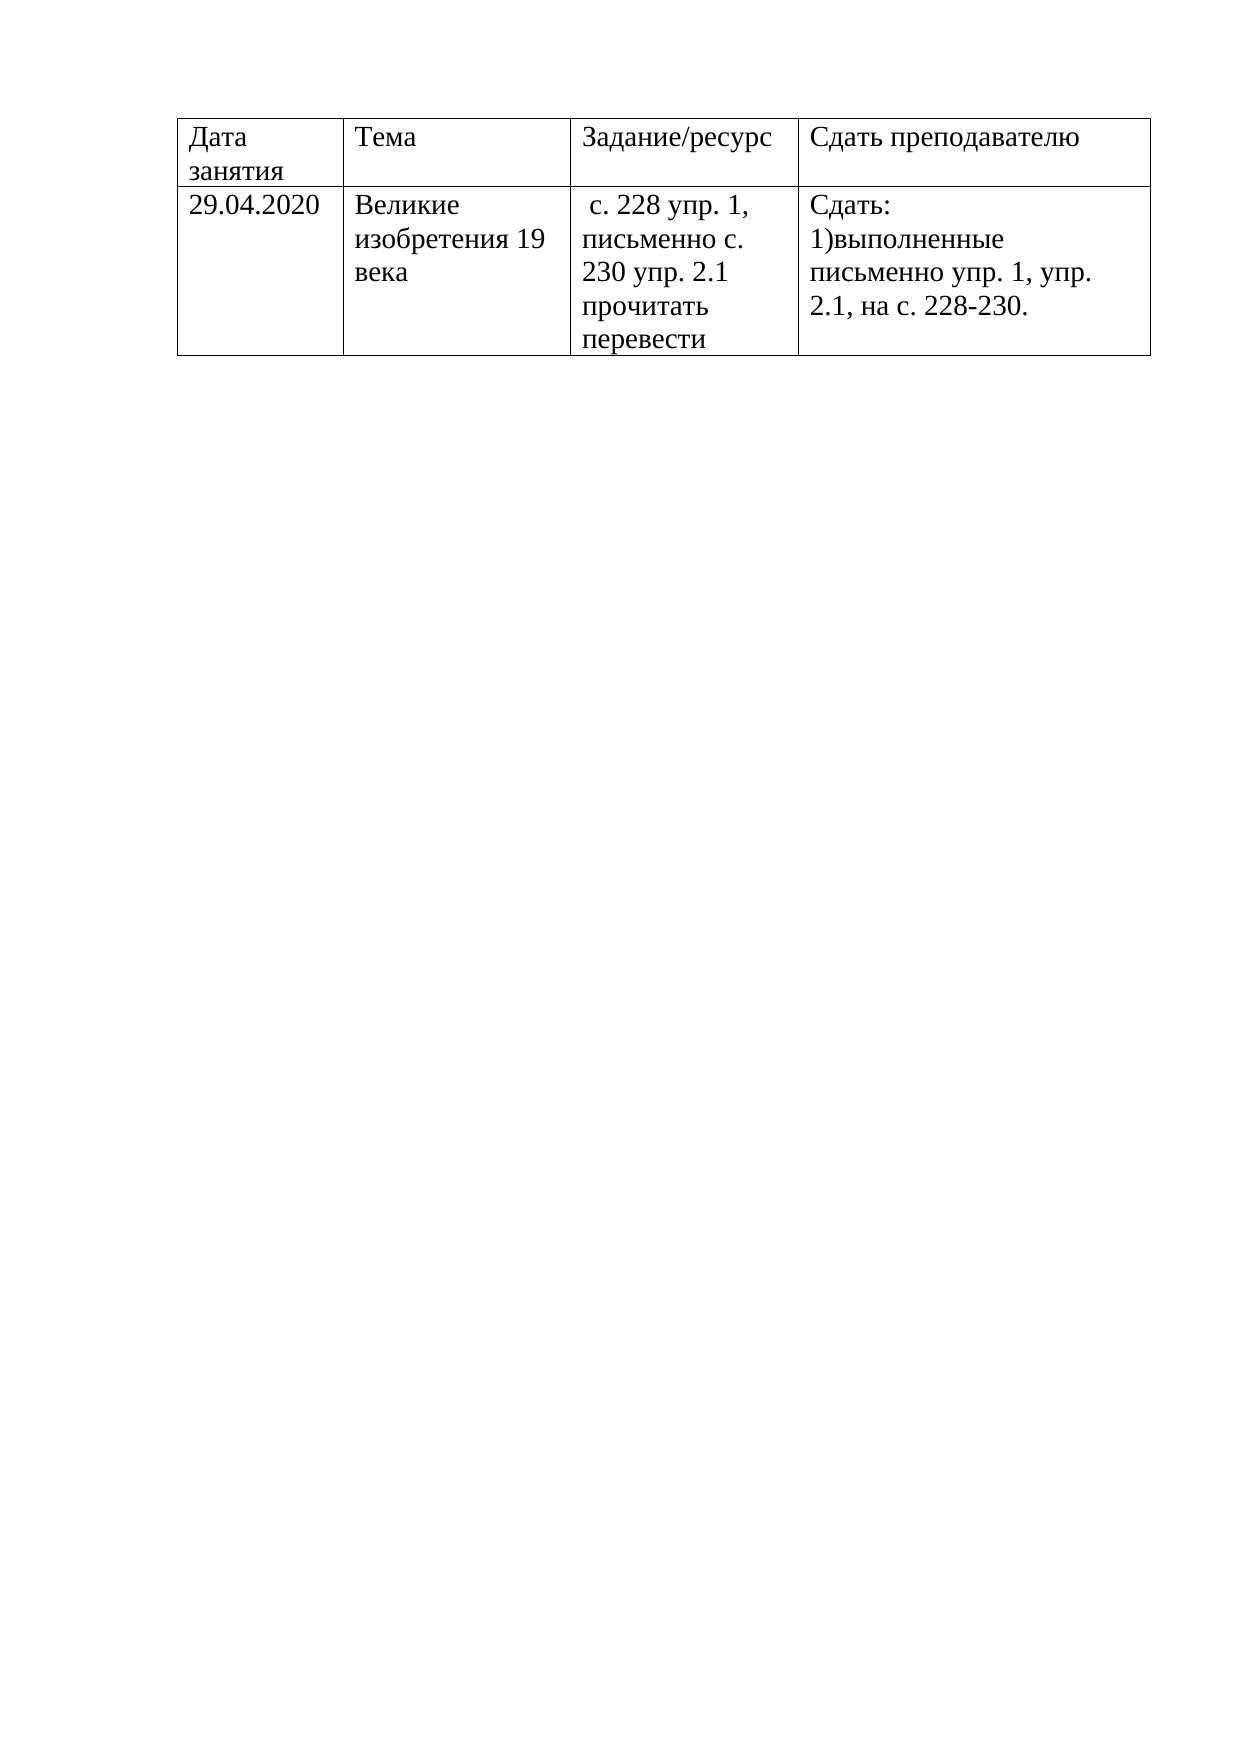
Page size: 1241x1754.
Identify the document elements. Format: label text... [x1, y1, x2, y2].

table_cell 29.04.2020 [178, 187, 343, 355]
table_header Дата занятия [178, 119, 343, 186]
table_cell Великие изобретения 19 века [344, 187, 570, 355]
table_header Задание/ресурс [571, 119, 798, 186]
table_header Тема [344, 119, 570, 186]
table_cell Сдать: 1)выполненные письменно упр. 1, упр. 2.1, на с. 228-230. [799, 187, 1150, 355]
table_cell с. 228 упр. 1, письменно с. 230 упр. 2.1 прочитать перевести [571, 187, 798, 355]
table_header Сдать преподавателю [799, 119, 1150, 186]
